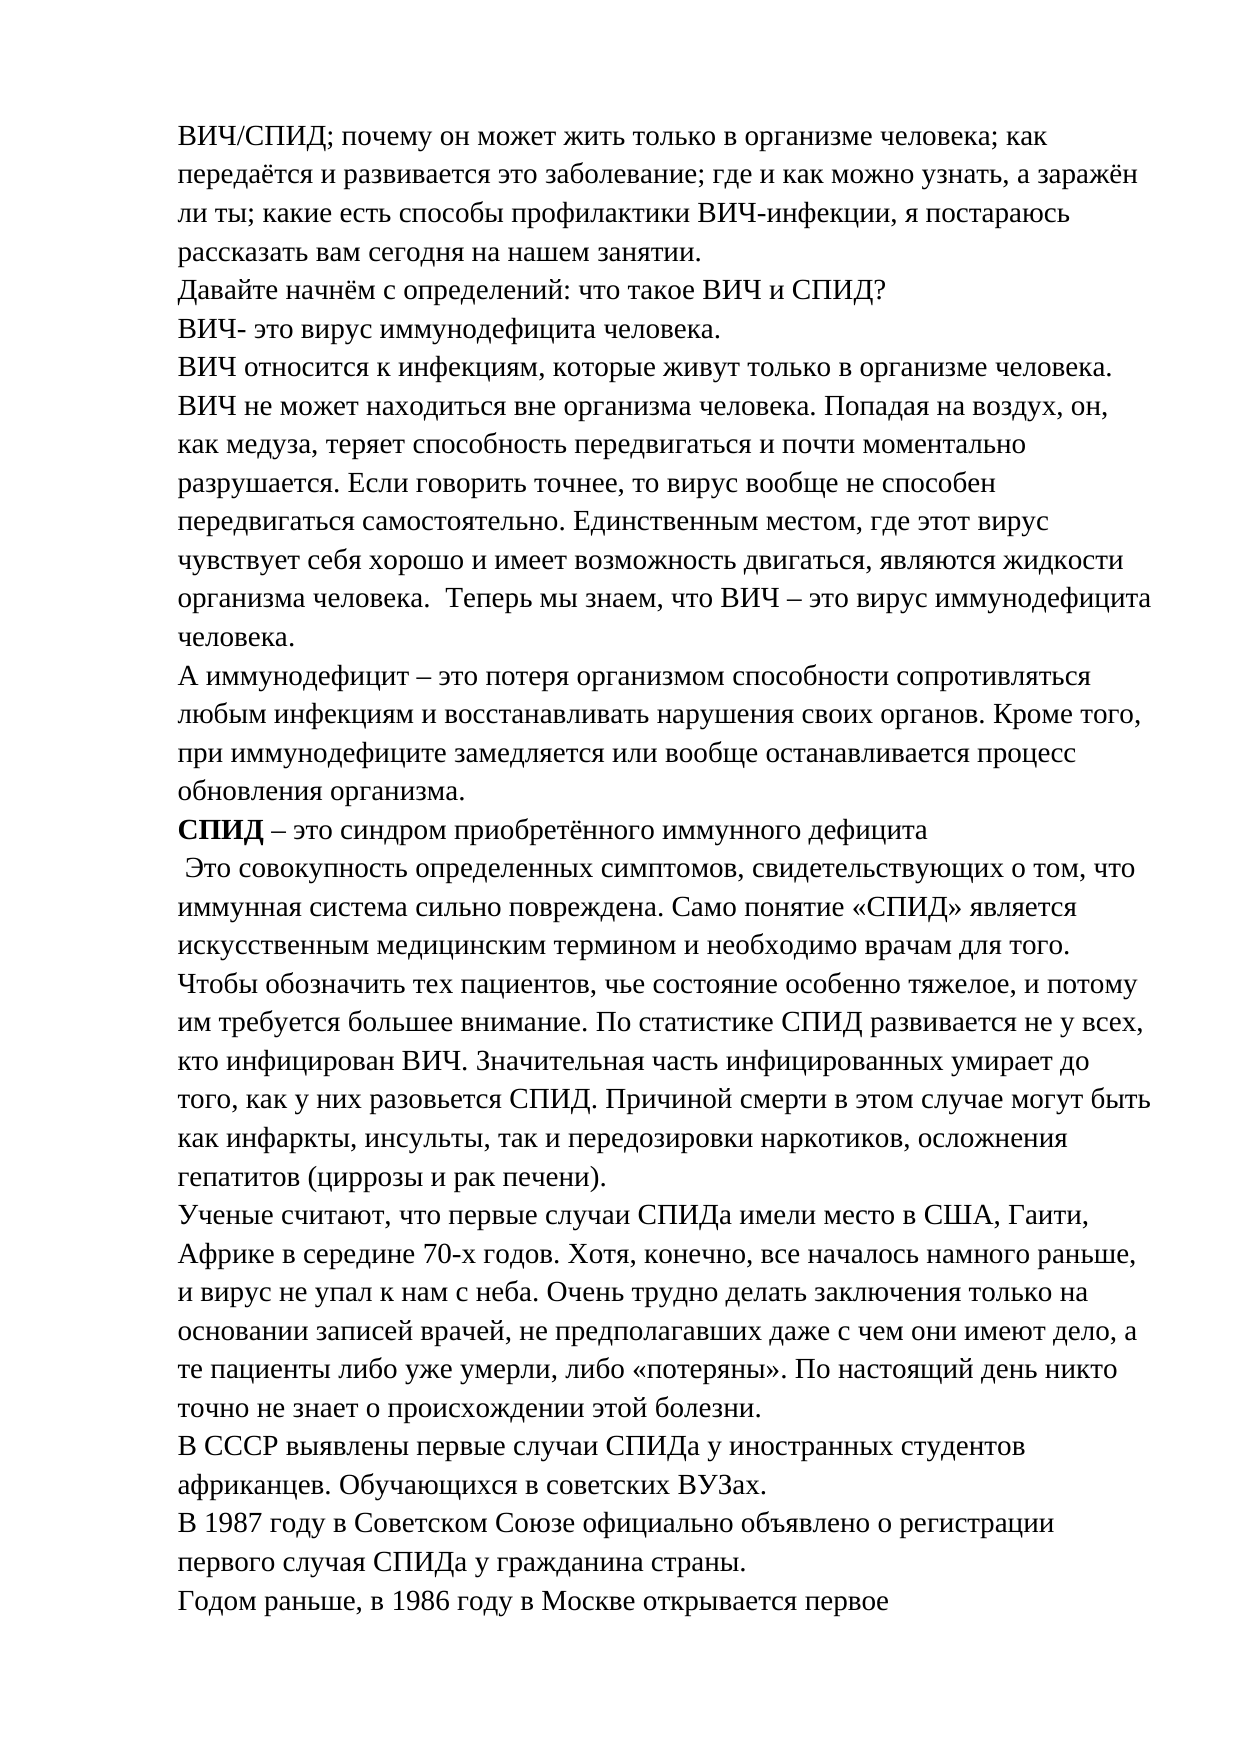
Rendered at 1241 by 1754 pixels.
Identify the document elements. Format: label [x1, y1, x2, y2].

text [177, 118, 1152, 1616]
